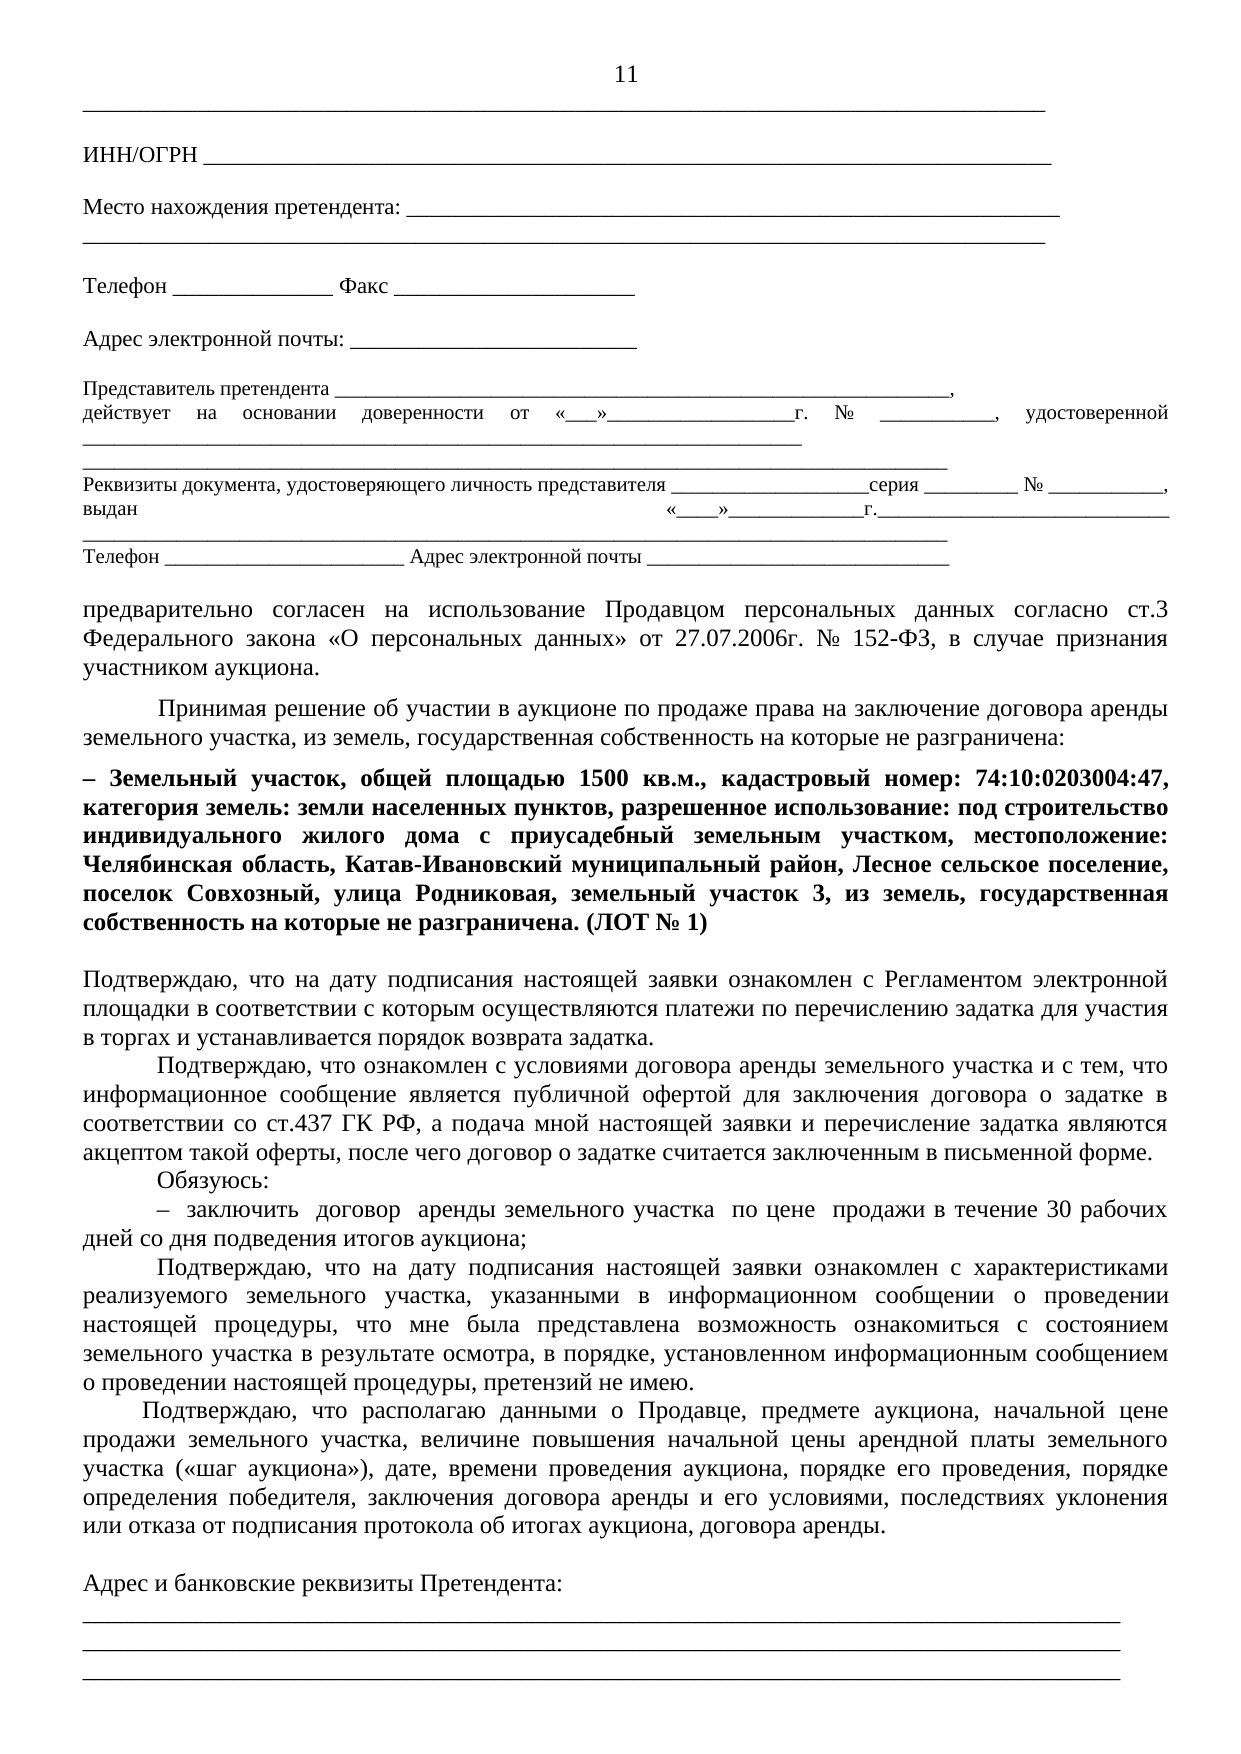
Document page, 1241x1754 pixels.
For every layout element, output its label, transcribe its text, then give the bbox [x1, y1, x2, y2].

text действует на основании доверенности от «___»__________________г. № ___________, удостоверенной _____________________________________________________________________ [83, 399, 1169, 448]
text Подтверждаю, что располагаю данными о Продавце, предмете аукциона, начальной цене продажи земельного участка, величине повышения начальной цены арендной платы земельного участка («шаг аукциона»), дате, времени проведения аукциона, порядке его проведения, порядке определения победителя, заключения договора аренды и его условиями, последствиях уклонения или отказа от подписания протокола об итогах аукциона, договора аренды. [83, 1396, 1169, 1539]
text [83, 1597, 1169, 1626]
text ИНН/ОГРН __________________________________________________________________________ [83, 141, 1169, 167]
text Подтверждаю, что ознакомлен с условиями договора аренды земельного участка и с тем, что информационное сообщение является публичной офертой для заключения договора о задатке в соответствии со ст.437 ГК РФ, а подача мной настоящей заявки и перечисление задатка являются акцептом такой оферты, после чего договор о задатке считается заключенным в письменной форме. [83, 1051, 1169, 1166]
text ____________________________________________________________________________________ [83, 220, 1169, 246]
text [83, 1654, 1169, 1683]
text Телефон _______________________ Адрес электронной почты _____________________________ [83, 544, 1169, 568]
text Адрес и банковские реквизиты Претендента: [83, 1568, 1169, 1597]
text Представитель претендента ___________________________________________________________, [83, 376, 1169, 399]
text ___________________________________________________________________________________ [83, 448, 1169, 472]
text Реквизиты документа, удостоверяющего личность представителя ___________________серия _________ № ___________, выдан «____»_____________г.____________________________ ___________________________________________________________________________________ [83, 472, 1169, 544]
text Принимая решение об участии в аукционе по продаже права на заключение договора аренды земельного участка, из земель, государственная собственность на которые не разграничена: [83, 693, 1169, 751]
text Подтверждаю, что на дату подписания настоящей заявки ознакомлен с характеристиками реализуемого земельного участка, указанными в информационном сообщении о проведении настоящей процедуры, что мне была представлена возможность ознакомиться с состоянием земельного участка в результате осмотра, в порядке, установленном информационным сообщением о проведении настоящей процедуры, претензий не имею. [83, 1252, 1169, 1396]
text Подтверждаю, что на дату подписания настоящей заявки ознакомлен с Регламентом электронной площадки в соответствии с которым осуществляются платежи по перечислению задатка для участия в торгах и устанавливается порядок возврата задатка. [83, 964, 1169, 1051]
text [83, 1626, 1169, 1654]
text Место нахождения претендента: _________________________________________________________ [83, 193, 1169, 220]
text – Земельный участок, общей площадью 1500 кв.м., кадастровый номер: 74:10:0203004:47, категория земель: земли населенных пунктов, разрешенное использование: под строительство индивидуального жилого дома с приусадебный земельным участком, местоположение: Челябинская область, Катав-Ивановский муниципальный район, Лесное сельское поселение, поселок Совхозный, улица Родниковая, земельный участок 3, из земель, государственная собственность на которые не разграничена. (ЛОТ № 1) [83, 763, 1169, 936]
text Адрес электронной почты: _________________________ [83, 325, 1169, 351]
text – заключить договор аренды земельного участка по цене продажи в течение 30 рабочих дней со дня подведения итогов аукциона; [83, 1194, 1169, 1252]
text предварительно согласен на использование Продавцом персональных данных согласно ст.3 Федерального закона «О персональных данных» от 27.07.2006г. № 152-ФЗ, в случае признания участником аукциона. [83, 594, 1169, 681]
text Телефон ______________ Факс _____________________ [83, 272, 1169, 299]
text Обязуюсь: [83, 1166, 1169, 1194]
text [83, 83, 1169, 114]
